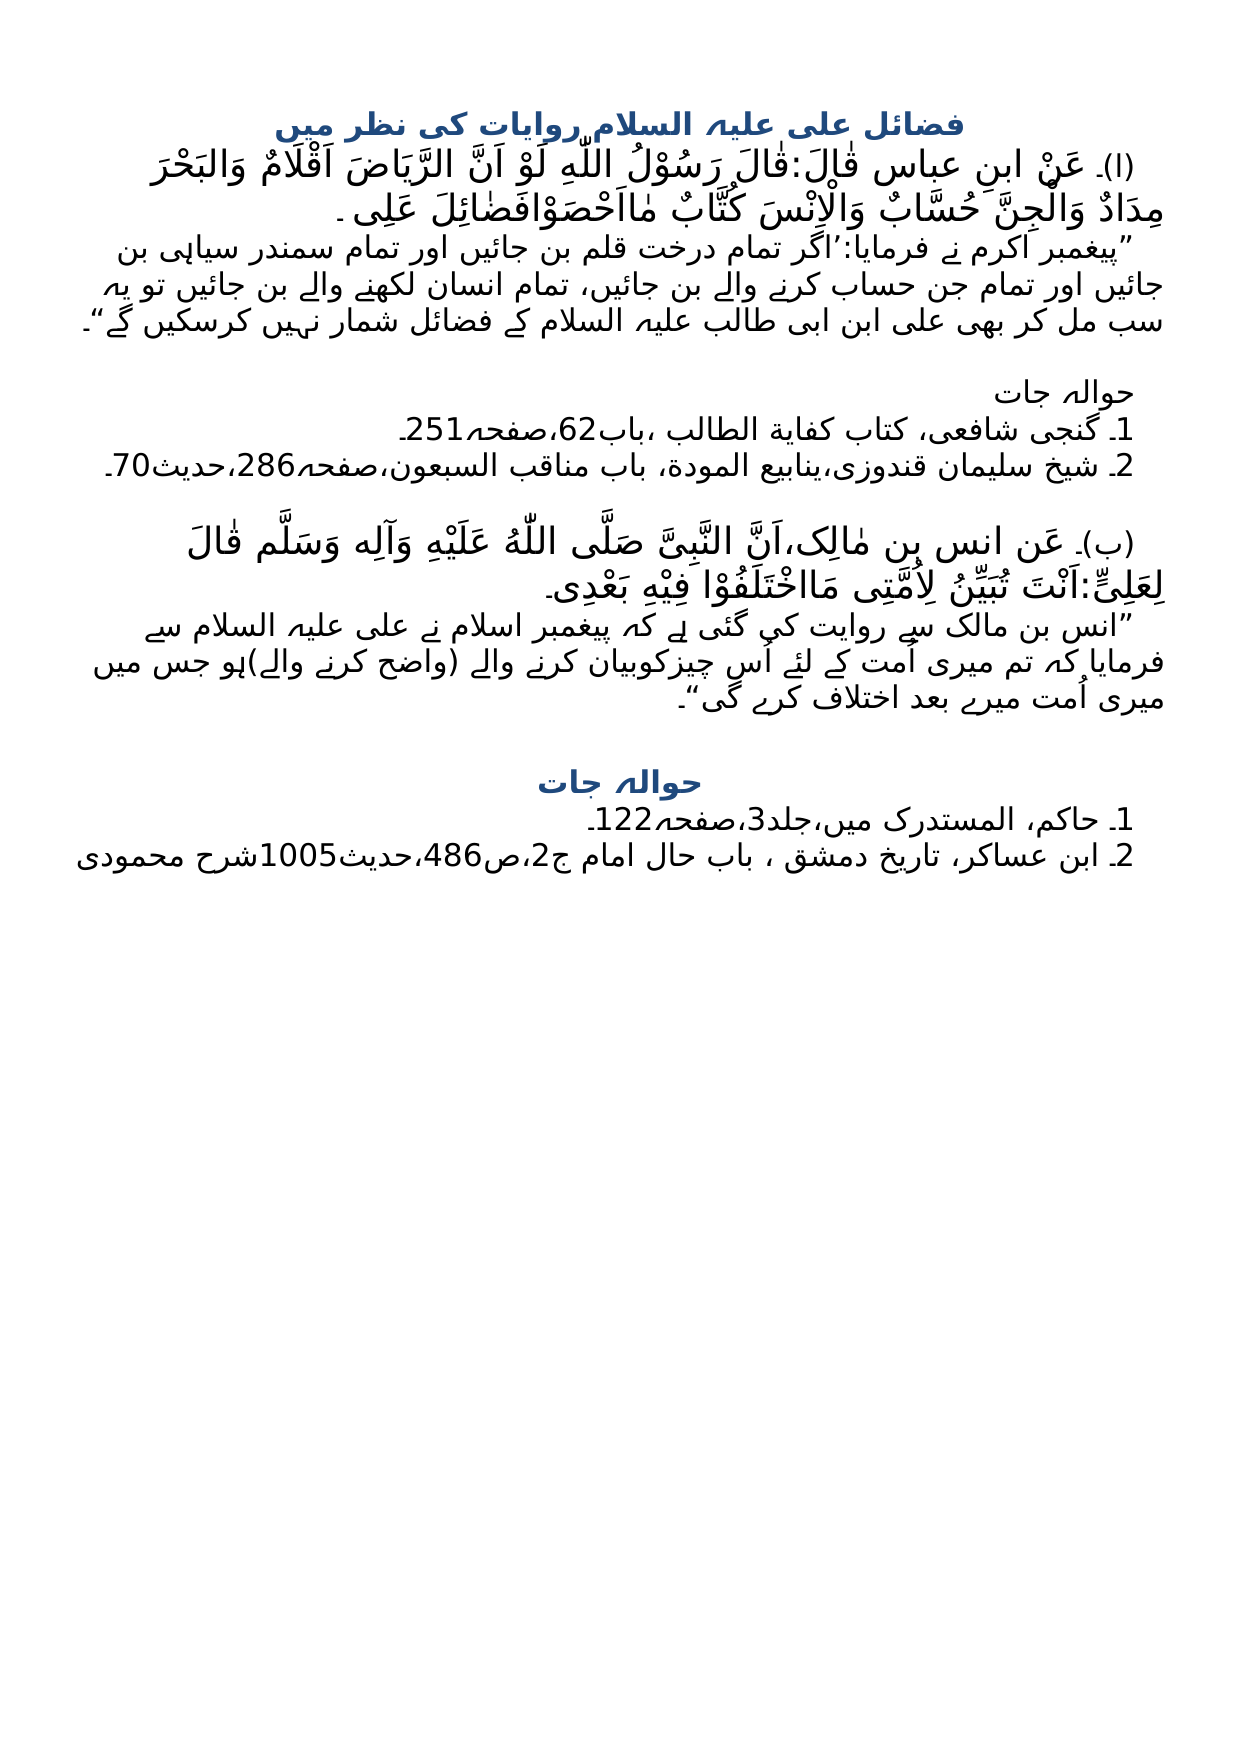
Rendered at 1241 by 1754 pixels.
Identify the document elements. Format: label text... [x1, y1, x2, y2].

text ”انس بن مالک سے روایت کی گئی ہے کہ پیغمبر اسلام نے علی علیہ السلام سے فرمایا کہ تم میری اُمت کے لئے اُس چیزکوبیان کرنے والے (واضح کرنے والے)ہو جس میں میری اُمت میرے بعد اختلاف کرے گی“۔ [75, 607, 1165, 716]
text (ا)۔ عَنْ ابنِ عباس قٰالَ:قٰالَ رَسُوْلُ اللّٰهِ لَوْ اَنَّ الرَّیَاضَ اَقْلَامٌ وَالبَحْرَ مِدَادٌ وَالْجِنَّ حُسَّابٌ وَالْاِنْسَ کُتَّابٌ مٰااَحْصَوْافَضٰائِلَ عَلِی ۔ [75, 143, 1165, 230]
text (ب)۔ عَن انس بن مٰالِک،اَنَّ النَّبِیَّ صَلَّی اللّٰهُ عَلَیْهِ وَآلِه وَسَلَّم قٰالَ لِعَلِیٍّ:اَنْتَ تُبَیِّنُ لِاُمَّتِی مَااخْتَلَفُوْا فِیْهِ بَعْدِی۔ [75, 520, 1165, 607]
text 2۔ شیخ سلیمان قندوزی،ینابیع المودة، باب مناقب السبعون،صفحہ286،حدیث70۔ [75, 448, 1165, 484]
subtitle حوالہ جات [75, 765, 1165, 801]
text 1۔ گنجی شافعی، کتاب کفایة الطالب ،باب62،صفحہ251۔ [75, 411, 1165, 448]
text 1۔ حاکم، المستدرک میں،جلد3،صفحہ122۔ [75, 801, 1165, 837]
text حوالہ جات [75, 375, 1165, 411]
text ”پیغمبر اکرم نے فرمایا:’اگر تمام درخت قلم بن جائیں اور تمام سمندر سیاہی بن جائیں اور تمام جن حساب کرنے والے بن جائیں، تمام انسان لکھنے والے بن جائیں تو یہ سب مل کر بھی علی ابن ابی طالب علیہ السلام کے فضائل شمار نہیں کرسکیں گے“۔ [75, 230, 1165, 339]
subtitle فضائل علی علیہ السلام روایات کی نظر میں [75, 106, 1165, 143]
text 2۔ ابن عساکر، تاریخ دمشق ، باب حال امام ج2،ص486،حدیث1005شرح محمودی [75, 837, 1165, 874]
